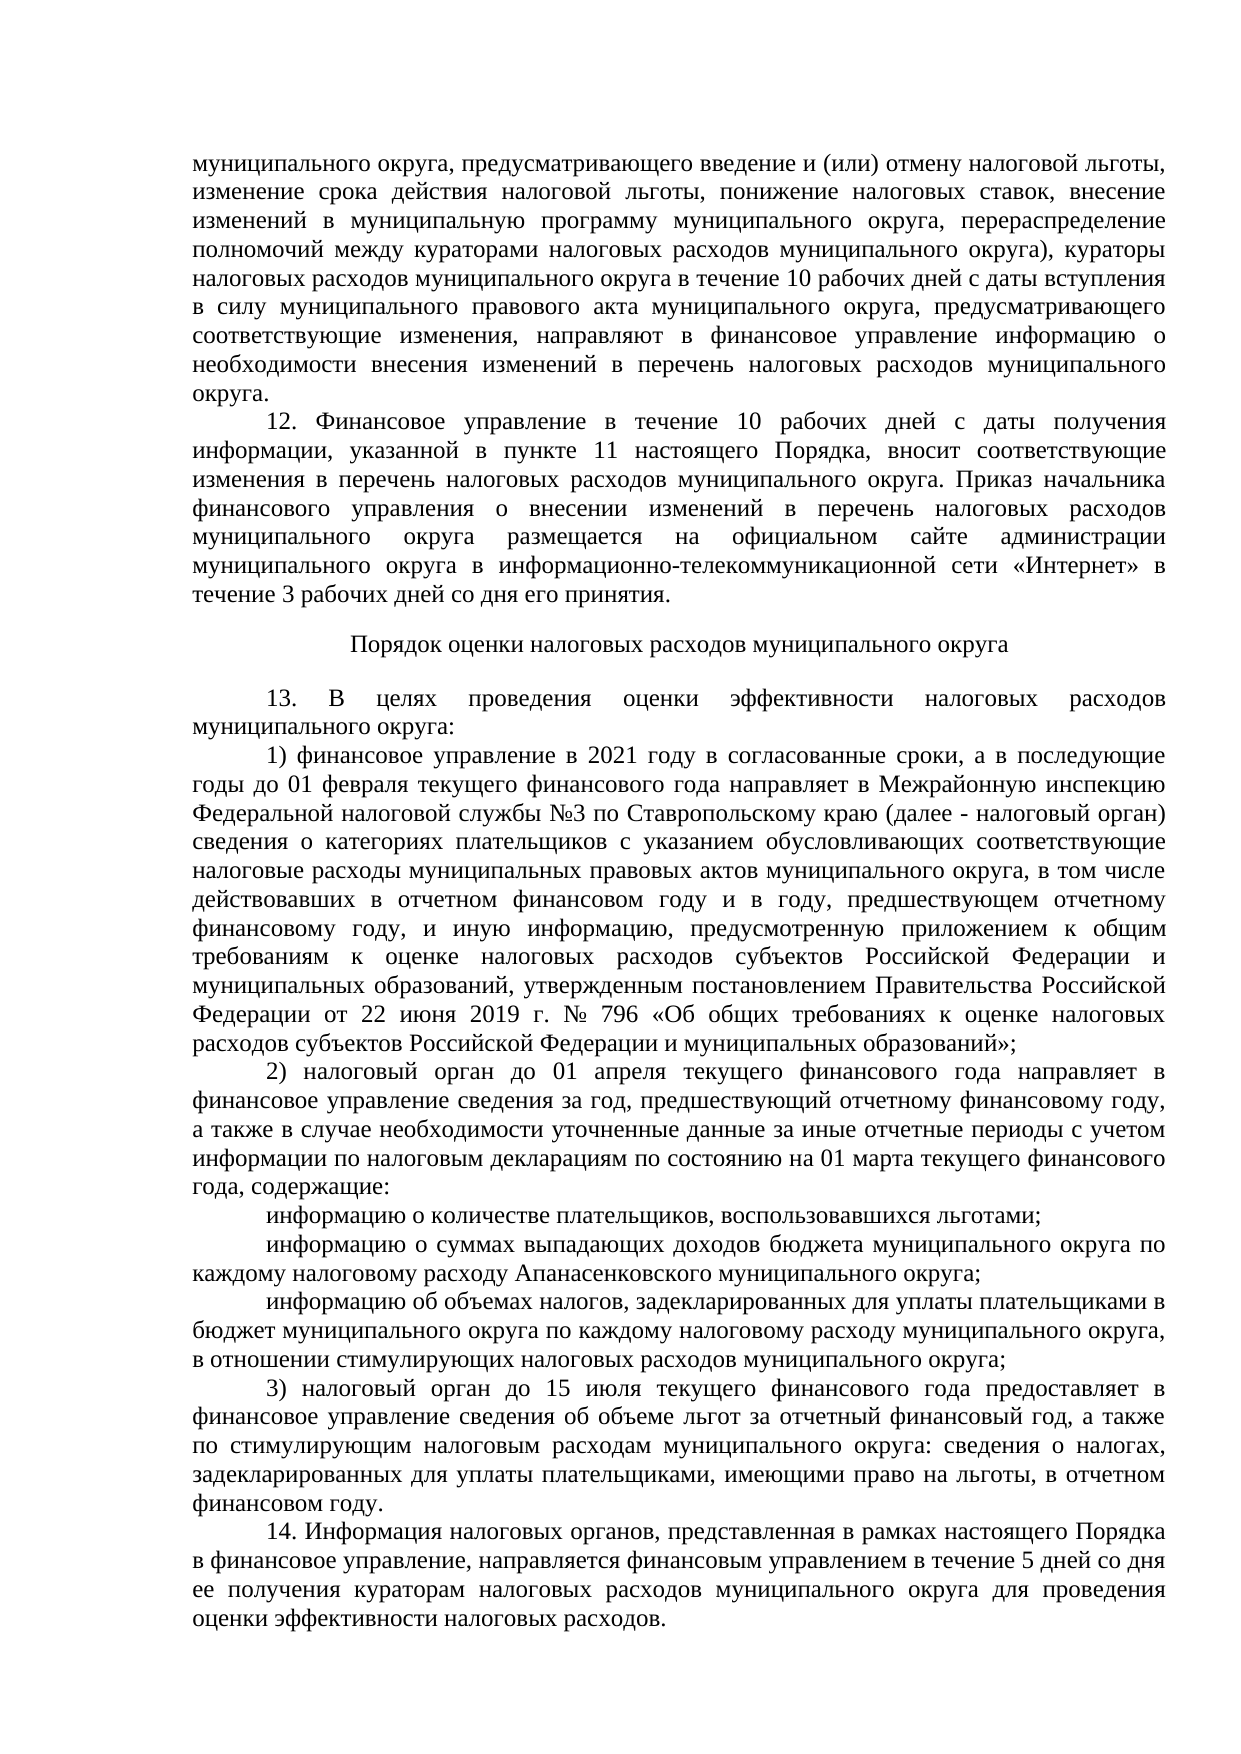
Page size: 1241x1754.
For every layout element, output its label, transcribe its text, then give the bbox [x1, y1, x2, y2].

text информацию о суммах выпадающих доходов бюджета муниципального округа по каждому налоговому расходу Апанасенковского муниципального округа; [192, 1229, 1167, 1286]
text 12. Финансовое управление в течение 10 рабочих дней с даты получения информации, указанной в пункте 11 настоящего Порядка, вносит соответствующие изменения в перечень налоговых расходов муниципального округа. Приказ начальника финансового управления о внесении изменений в перечень налоговых расходов муниципального округа размещается на официальном сайте администрации муниципального округа в информационно-телекоммуникационной сети «Интернет» в течение 3 рабочих дней со дня его принятия. [192, 406, 1167, 608]
text информацию о количестве плательщиков, воспользовавшихся льготами; [192, 1200, 1167, 1229]
text 1) финансовое управление в 2021 году в согласованные сроки, а в последующие годы до 01 февраля текущего финансового года направляет в Межрайонную инспекцию Федеральной налоговой службы №3 по Ставропольскому краю (далее - налоговый орган) сведения о категориях плательщиков с указанием обусловливающих соответствующие налоговые расходы муниципальных правовых актов муниципального округа, в том числе действовавших в отчетном финансовом году и в году, предшествующем отчетному финансовому году, и иную информацию, предусмотренную приложением к общим требованиям к оценке налоговых расходов субъектов Российской Федерации и муниципальных образований, утвержденным постановлением Правительства Российской Федерации от 22 июня 2019 г. № 796 «Об общих требованиях к оценке налоговых расходов субъектов Российской Федерации и муниципальных образований»; [192, 740, 1167, 1056]
text 14. Информация налоговых органов, представленная в рамках настоящего Порядка в финансовое управление, направляется финансовым управлением в течение 5 дней со дня ее получения кураторам налоговых расходов муниципального округа для проведения оценки эффективности налоговых расходов. [192, 1516, 1167, 1631]
text 13. В целях проведения оценки эффективности налоговых расходов муниципального округа: [192, 683, 1167, 740]
text информацию об объемах налогов, задекларированных для уплаты плательщиками в бюджет муниципального округа по каждому налоговому расходу муниципального округа, в отношении стимулирующих налоговых расходов муниципального округа; [192, 1286, 1167, 1373]
title Порядок оценки налоговых расходов муниципального округа [192, 633, 1167, 658]
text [192, 148, 1167, 406]
text 3) налоговый орган до 15 июля текущего финансового года предоставляет в финансовое управление сведения об объеме льгот за отчетный финансовый год, а также по стимулирующим налоговым расходам муниципального округа: сведения о налогах, задекларированных для уплаты плательщиками, имеющими право на льготы, в отчетном финансовом году. [192, 1373, 1167, 1516]
text 2) налоговый орган до 01 апреля текущего финансового года направляет в финансовое управление сведения за год, предшествующий отчетному финансовому году, а также в случае необходимости уточненные данные за иные отчетные периоды с учетом информации по налоговым декларациям по состоянию на 01 марта текущего финансового года, содержащие: [192, 1056, 1167, 1200]
